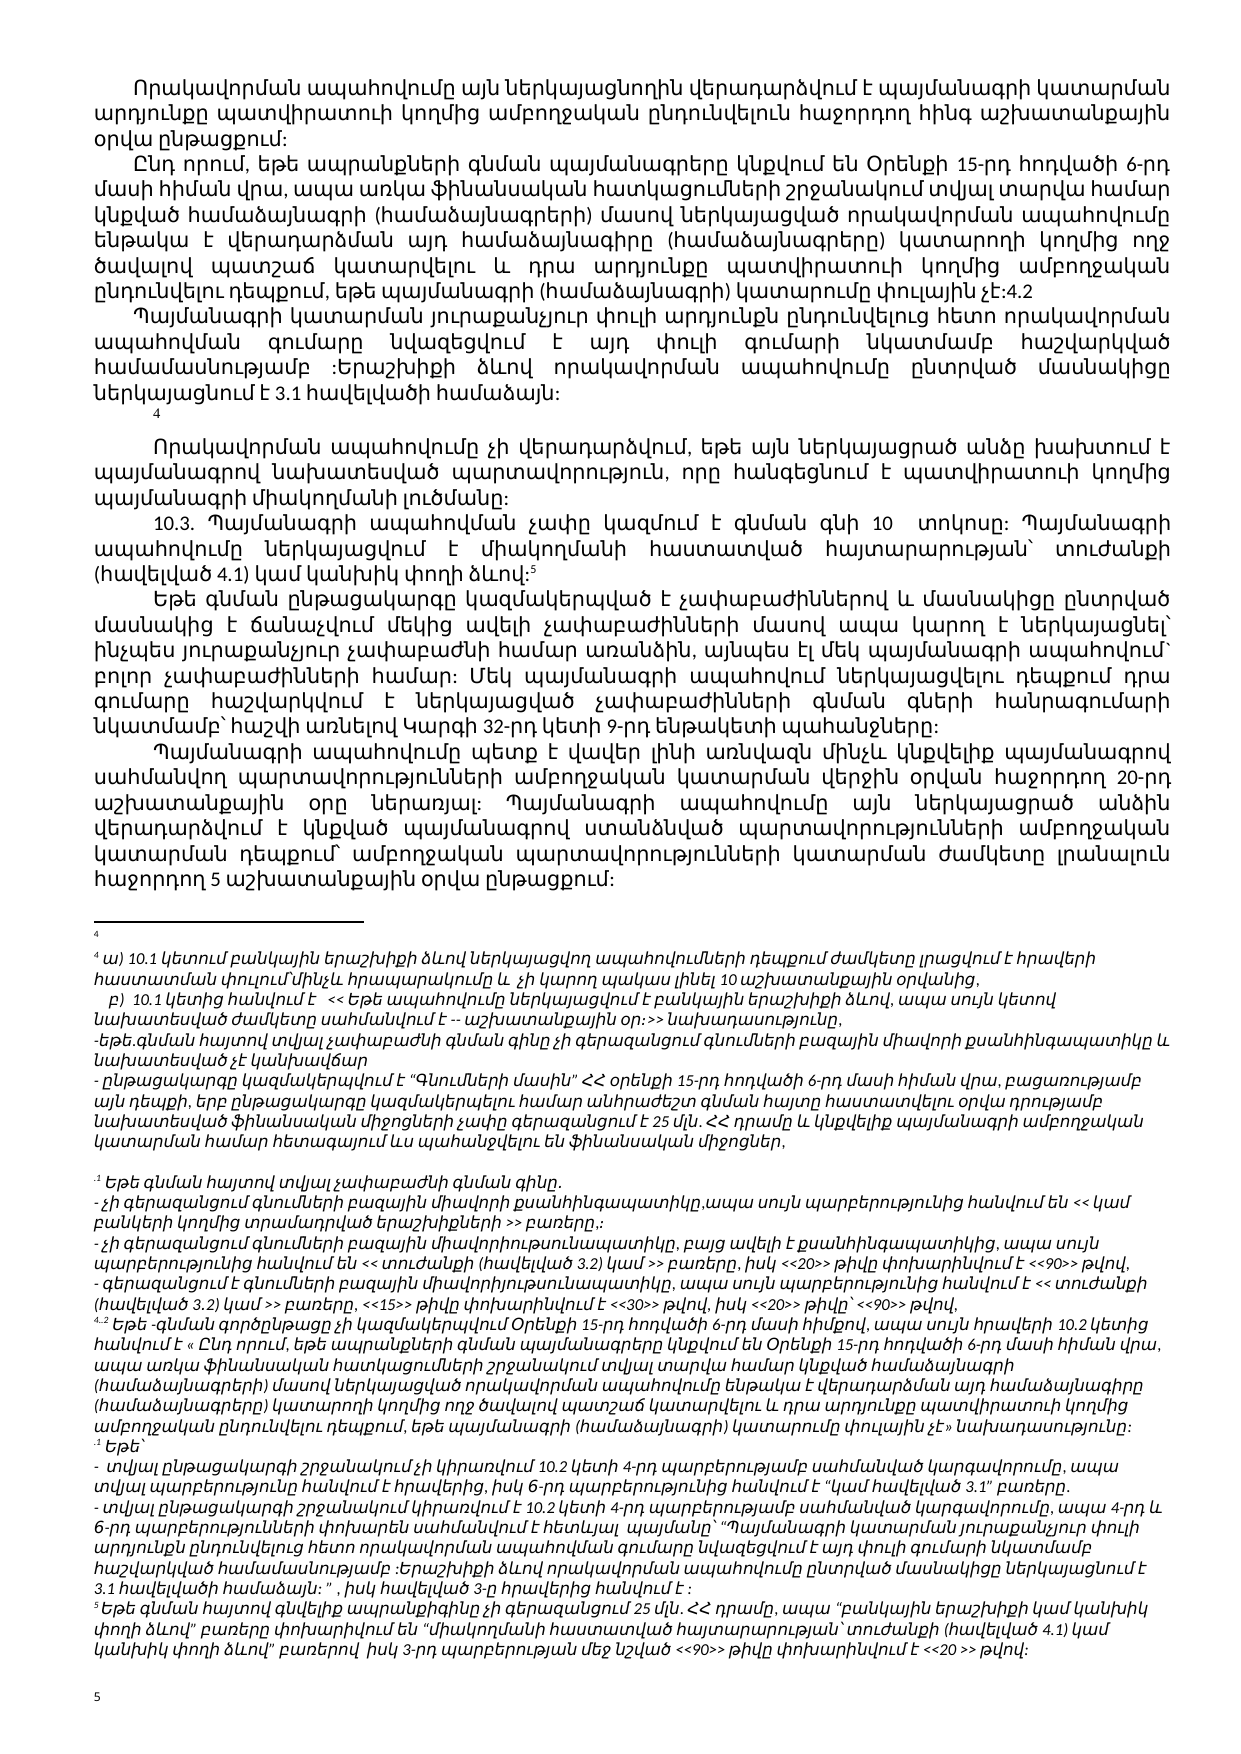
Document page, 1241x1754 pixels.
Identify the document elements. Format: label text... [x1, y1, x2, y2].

text Որակավորման ապահովումը չի վերադարձվում, եթե այն ներկայացրած անձը խախտում է պայմանագրով նախատեսված պարտավորություն, որը հանգեցնում է պատվիրատուի կողմից պայմանագրի միակողմանի լուծմանը: [94, 434, 1171, 510]
text Պայմանագրի ապահովումը պետք է վավեր լինի առնվազն մինչև կնքվելիք պայմանագրով սահմանվող պարտավորությունների ամբողջական կատարման վերջին օրվան հաջորդող 20-րդ աշխատանքային օրը ներառյալ: Պայմանագրի ապահովումը այն ներկայացրած անձին վերադարձվում է կնքված պայմանագրով ստանձնված պարտավորությունների ամբողջական կատարման դեպքում՝ ամբողջական պարտավորությունների կատարման ժամկետը լրանալուն հաջորդող 5 աշխատանքային օրվա ընթացքում: [94, 739, 1171, 892]
text Ընդ որում, եթե ապրանքների գնման պայմանագրերը կնքվում են Օրենքի 15-րդ հոդվածի 6-րդ մասի հիման վրա, ապա առկա ֆինանսական հատկացումների շրջանակում տվյալ տարվա համար կնքված համաձայնագրի (համաձայնագրերի) մասով ներկայացված որակավորման ապահովումը ենթակա է վերադարձման այդ համաձայնագիրը (համաձայնագրերը) կատարողի կողմից ողջ ծավալով պատշաճ կատարվելու և դրա արդյունքը պատվիրատուի կողմից ամբողջական ընդունվելու դեպքում, եթե պայմանագրի (համաձայնագրի) կատարումը փուլային չէ:4.2 [94, 151, 1171, 304]
text Պայմանագրի կատարման յուրաքանչյուր փուլի արդյունքն ընդունվելուց հետո որակավորման ապահովման գումարը նվազեցվում է այդ փուլի գումարի նկատմամբ հաշվարկված համամասնությամբ :Երաշխիքի ձևով որակավորման ապահովումը ընտրված մասնակիցը ներկայացնում է 3.1 հավելվածի համաձայն: [94, 304, 1171, 405]
text Որակավորման ապահովումը այն ներկայացնողին վերադարձվում է պայմանագրի կատարման արդյունքը պատվիրատուի կողմից ամբողջական ընդունվելուն հաջորդող հինգ աշխատանքային օրվա ընթացքում: [94, 75, 1171, 151]
text Եթե գնման ընթացակարգը կազմակերպված է չափաբաժիններով և մասնակիցը ընտրված մասնակից է ճանաչվում մեկից ավելի չափաբաժինների մասով ապա կարող է ներկայացնել՝ ինչպես յուրաքանչյուր չափաբաժնի համար առանձին, այնպես էլ մեկ պայմանագրի ապահովում` բոլոր չափաբաժինների համար: Մեկ պայմանագրի ապահովում ներկայացվելու դեպքում դրա գումարը հաշվարկվում է ներկայացված չափաբաժինների գնման գների հանրագումարի նկատմամբ՝ հաշվի առնելով Կարգի 32-րդ կետի 9-րդ ենթակետի պահանջները: [94, 587, 1171, 739]
text 10.3. Պայմանագրի ապահովման չափը կազմում է գնման գնի 10 տոկոսը: Պայմանագրի ապահովումը ներկայացվում է միակողմանի հաստատված հայտարարության՝ տուժանքի (հավելված 4.1) կամ կանխիկ փողի ձևով: [94, 510, 1171, 587]
